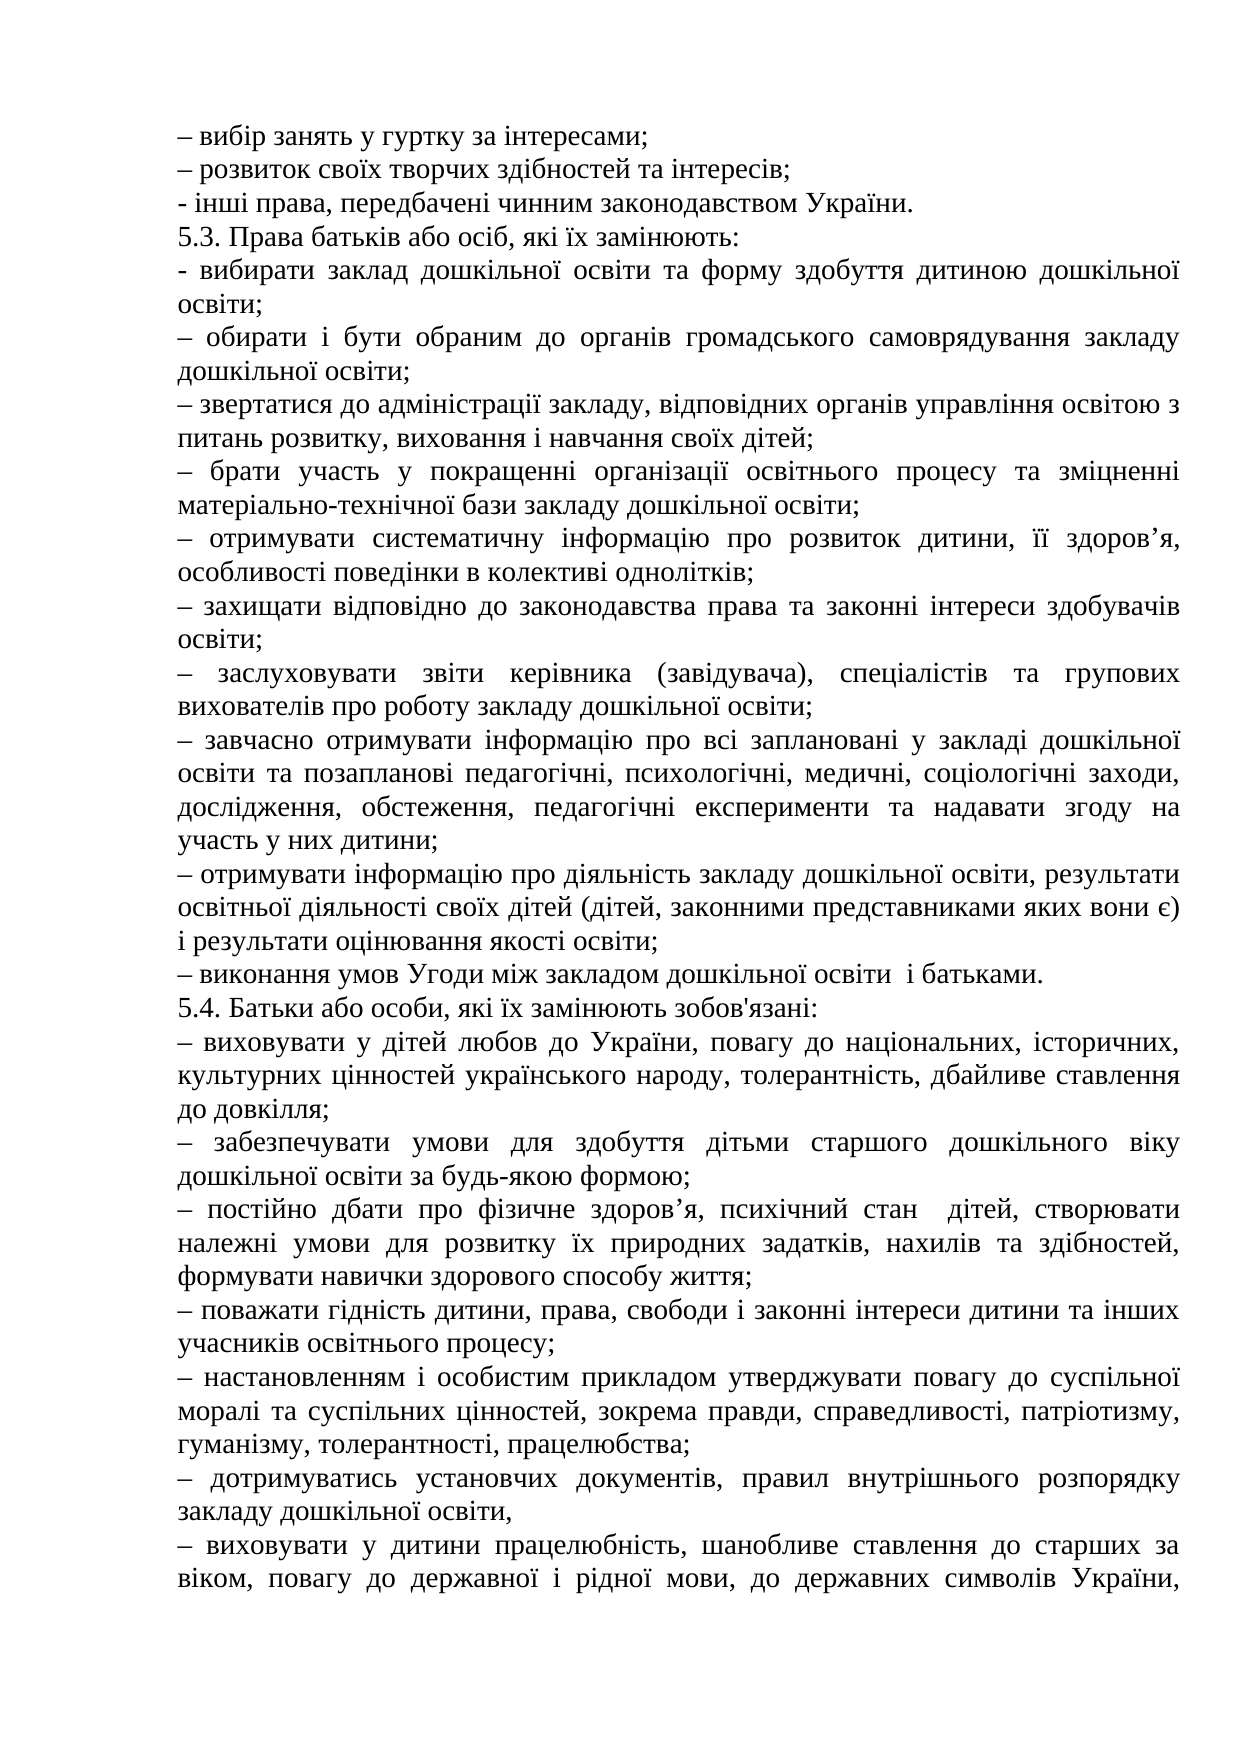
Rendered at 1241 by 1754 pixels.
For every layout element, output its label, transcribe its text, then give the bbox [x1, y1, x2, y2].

text – отримувати інформацію про діяльність закладу дошкільної освіти, результати освітньої діяльності своїх дітей (дітей, законними представниками яких вони є) і результати оцінювання якості освіти; [177, 856, 1181, 957]
text – виконання умов Угоди між закладом дошкільної освіти і батьками. [177, 957, 1181, 990]
text 5.4. Батьки або особи, які їх замінюють зобов'язані: [177, 990, 1181, 1024]
text - інші права, передбачені чинним законодавством України. [177, 185, 1181, 219]
text – виховувати у дітей любов до України, повагу до національних, історичних, культурних цінностей українського народу, толерантність, дбайливе ставлення до довкілля; [177, 1024, 1181, 1124]
text – брати участь у покращенні організації освітнього процесу та зміцненні матеріально-технічної бази закладу дошкільної освіти; [177, 453, 1181, 521]
text - вибирати заклад дошкільної освіти та форму здобуття дитиною дошкільної освіти; [177, 252, 1181, 319]
text – звертатися до адміністрації закладу, відповідних органів управління освітою з питань розвитку, виховання і навчання своїх дітей; [177, 386, 1181, 453]
text – настановленням і особистим прикладом утверджувати повагу до суспільної моралі та суспільних цінностей, зокрема правди, справедливості, патріотизму, гуманізму, толерантності, працелюбства; [177, 1359, 1181, 1460]
text 5.3. Права батьків або осіб, які їх замінюють: [177, 219, 1181, 252]
text – обирати і бути обраним до органів громадського самоврядування закладу дошкільної освіти; [177, 319, 1181, 386]
text – постійно дбати про фізичне здоров’я, психічний стан дітей, створювати належні умови для розвитку їх природних задатків, нахилів та здібностей, формувати навички здорового способу життя; [177, 1191, 1181, 1292]
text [177, 1527, 1181, 1594]
text – отримувати систематичну інформацію про розвиток дитини, її здоров’я, особливості поведінки в колективі однолітків; [177, 521, 1181, 588]
text – забезпечувати умови для здобуття дітьми старшого дошкільного віку дошкільної освіти за будь-якою формою; [177, 1124, 1181, 1191]
text – захищати відповідно до законодавства права та законні інтереси здобувачів освіти; [177, 588, 1181, 655]
text – дотримуватись установчих документів, правил внутрішнього розпорядку закладу дошкільної освіти, [177, 1460, 1181, 1527]
text – поважати гідність дитини, права, свободи і законні інтереси дитини та інших учасників освітнього процесу; [177, 1292, 1181, 1359]
text – розвиток своїх творчих здібностей та інтересів; [177, 152, 1181, 185]
text – заслуховувати звіти керівника (завідувача), спеціалістів та групових вихователів про роботу закладу дошкільної освіти; [177, 655, 1181, 722]
text – завчасно отримувати інформацію про всі заплановані у закладі дошкільної освіти та позапланові педагогічні, психологічні, медичні, соціологічні заходи, дослідження, обстеження, педагогічні експерименти та надавати згоду на участь у них дитини; [177, 722, 1181, 856]
text – вибір занять у гуртку за інтересами; [177, 118, 1181, 152]
